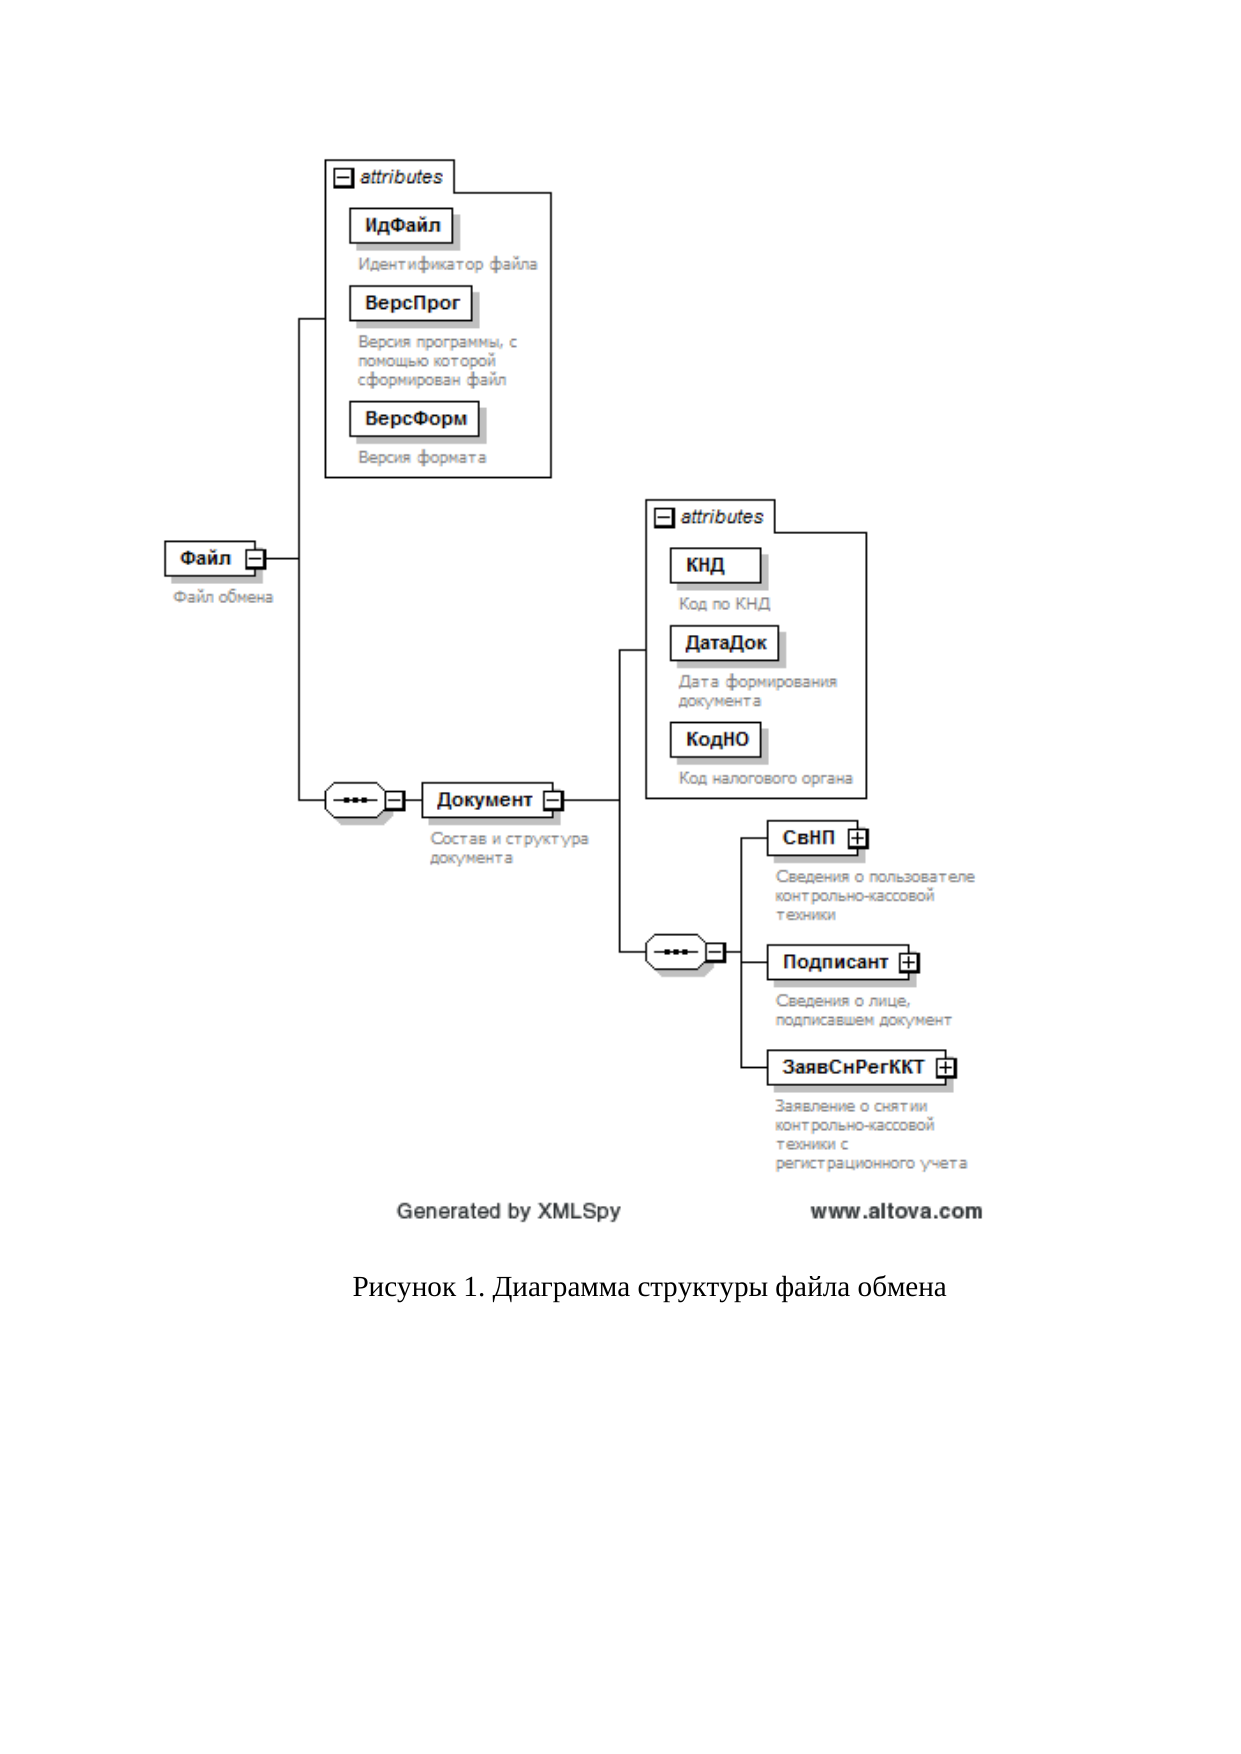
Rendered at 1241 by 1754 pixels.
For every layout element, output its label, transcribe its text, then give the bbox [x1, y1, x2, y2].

text Рисунок 1. Диаграмма структуры файла обмена [148, 1269, 1152, 1303]
picture [147, 151, 998, 1224]
